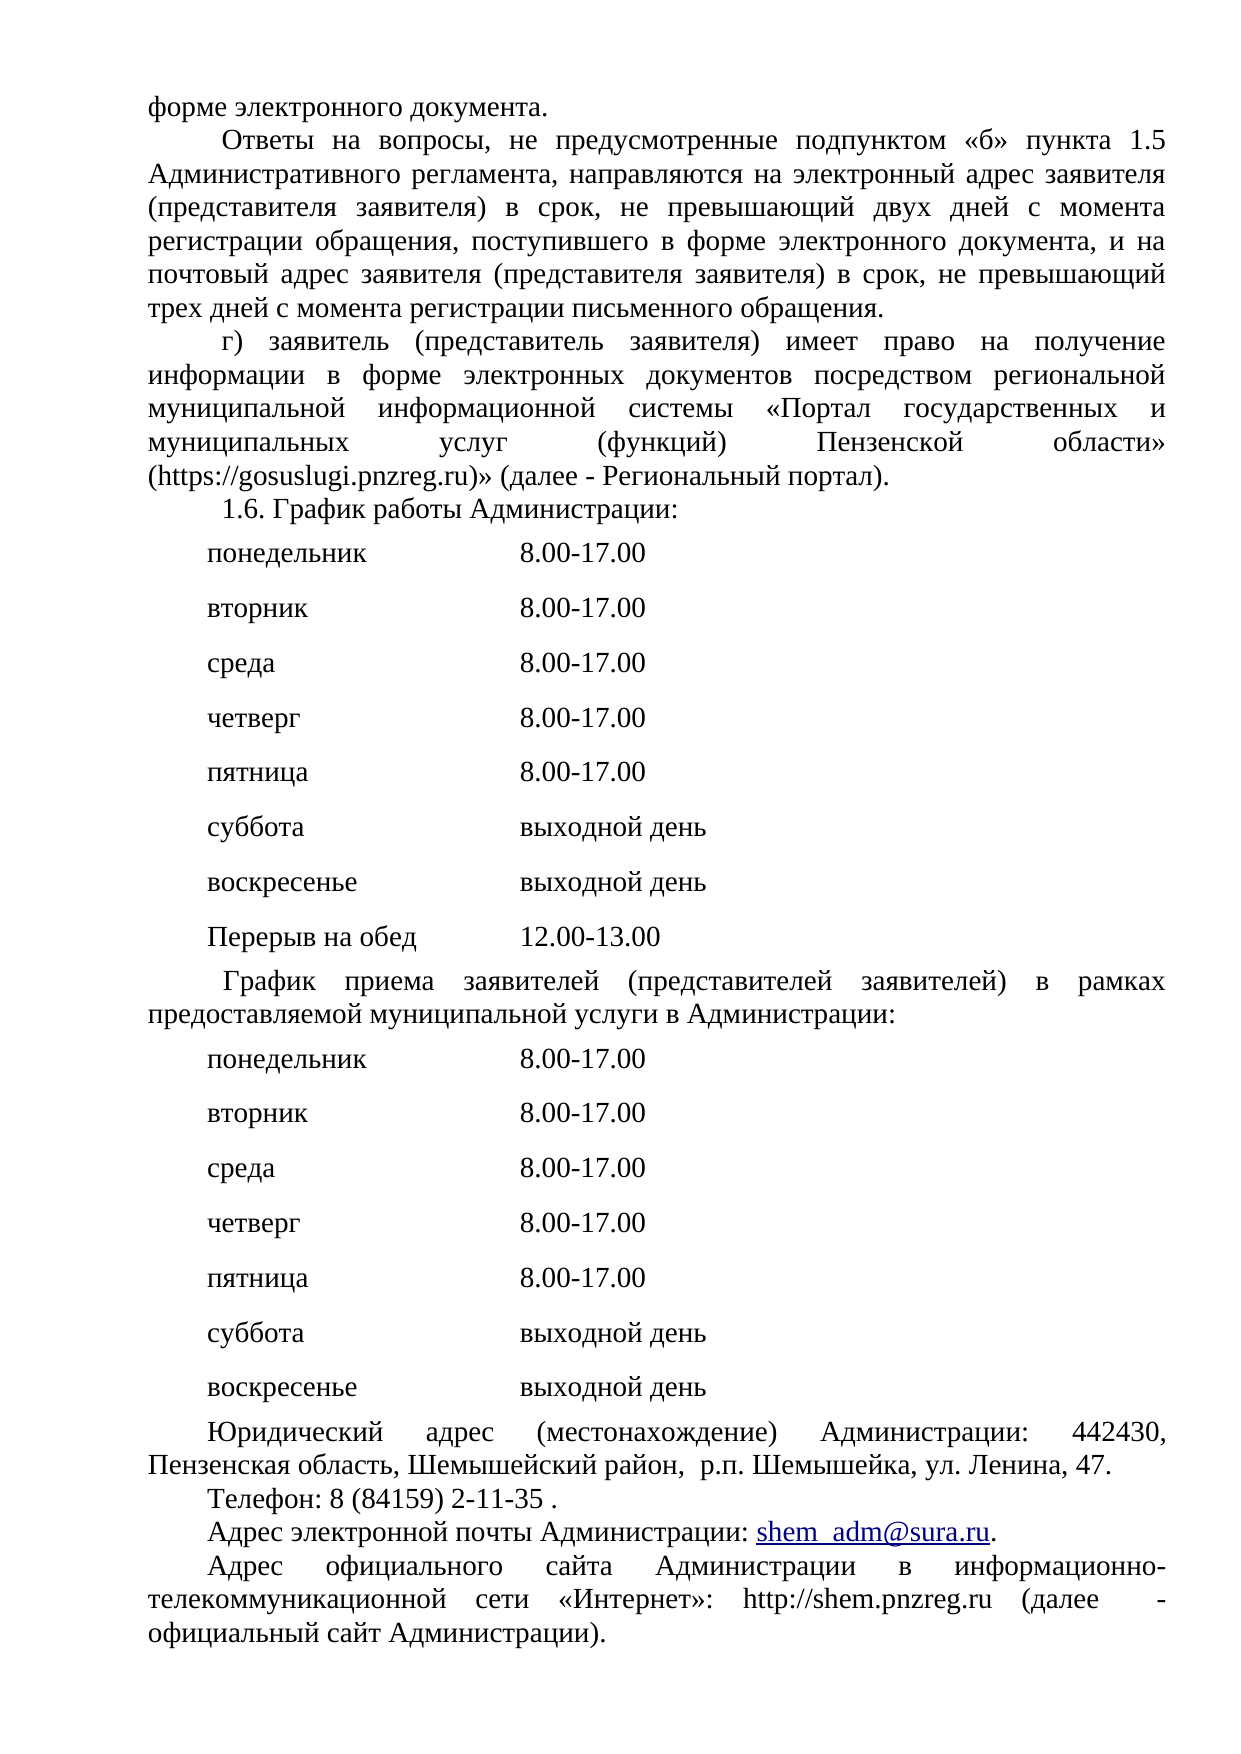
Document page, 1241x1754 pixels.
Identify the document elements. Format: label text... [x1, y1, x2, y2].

table_cell 8.00-17.00 [454, 1140, 1145, 1194]
table_cell выходной день [454, 799, 1145, 853]
table_cell вторник [141, 580, 454, 634]
table_header понедельник [141, 525, 454, 579]
table_cell выходной день [454, 854, 1145, 908]
table_cell 8.00-17.00 [454, 1249, 1145, 1304]
table_cell пятница [141, 744, 454, 799]
text Ответы на вопросы, не предусмотренные подпунктом «б» пункта 1.5 Административного регламента, направляются на электронный адрес заявителя (представителя заявителя) в срок, не превышающий двух дней с момента регистрации обращения, поступившего в форме электронного документа, и на почтовый адрес заявителя (представителя заявителя) в срок, не превышающий трех дней с момента регистрации письменного обращения. [148, 122, 1167, 323]
table_cell воскресенье [141, 1359, 454, 1414]
table_header понедельник [141, 1030, 454, 1085]
text г) заявитель (представитель заявителя) имеет право на получение информации в форме электронных документов посредством региональной муниципальной информационной системы «Портал государственных и муниципальных услуг (функций) Пензенской области» (https://gosuslugi.pnzreg.ru)» (далее - Региональный портал). [148, 323, 1167, 491]
table_cell среда [141, 1140, 454, 1194]
table_cell 8.00-17.00 [454, 1195, 1145, 1249]
table_cell среда [141, 634, 454, 689]
table_cell 8.00-17.00 [454, 689, 1145, 744]
table_cell 8.00-17.00 [454, 580, 1145, 634]
table_cell суббота [141, 1304, 454, 1359]
text Адрес официального сайта Администрации в информационно-телекоммуникационной сети «Интернет»: http://shem.pnzreg.ru (далее - официальный сайт Администрации). [148, 1548, 1167, 1648]
table_header 8.00-17.00 [454, 525, 1145, 579]
text Юридический адрес (местонахождение) Администрации: 442430, Пензенская область, Шемышейский район, р.п. Шемышейка, ул. Ленина, 47. [148, 1414, 1167, 1481]
text Телефон: 8 (84159) 2-11-35 . [148, 1481, 1167, 1514]
table_cell пятница [141, 1249, 454, 1304]
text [148, 89, 1167, 122]
table_cell выходной день [454, 1359, 1145, 1414]
table_cell 8.00-17.00 [454, 1085, 1145, 1140]
table_cell выходной день [454, 1304, 1145, 1359]
table_cell вторник [141, 1085, 454, 1140]
table_cell четверг [141, 689, 454, 744]
table_cell 8.00-17.00 [454, 634, 1145, 689]
table_cell суббота [141, 799, 454, 853]
table_cell Перерыв на обед [141, 908, 454, 963]
text Адрес электронной почты Администрации: shem_adm@sura.ru. [148, 1514, 1167, 1548]
table_cell 12.00-13.00 [454, 908, 1145, 963]
table_cell воскресенье [141, 854, 454, 908]
table_cell 8.00-17.00 [454, 744, 1145, 799]
text График приема заявителей (представителей заявителей) в рамках предоставляемой муниципальной услуги в Администрации: [148, 963, 1167, 1030]
table_cell четверг [141, 1195, 454, 1249]
text 1.6. График работы Администрации: [148, 491, 1167, 525]
table_header 8.00-17.00 [454, 1030, 1145, 1085]
